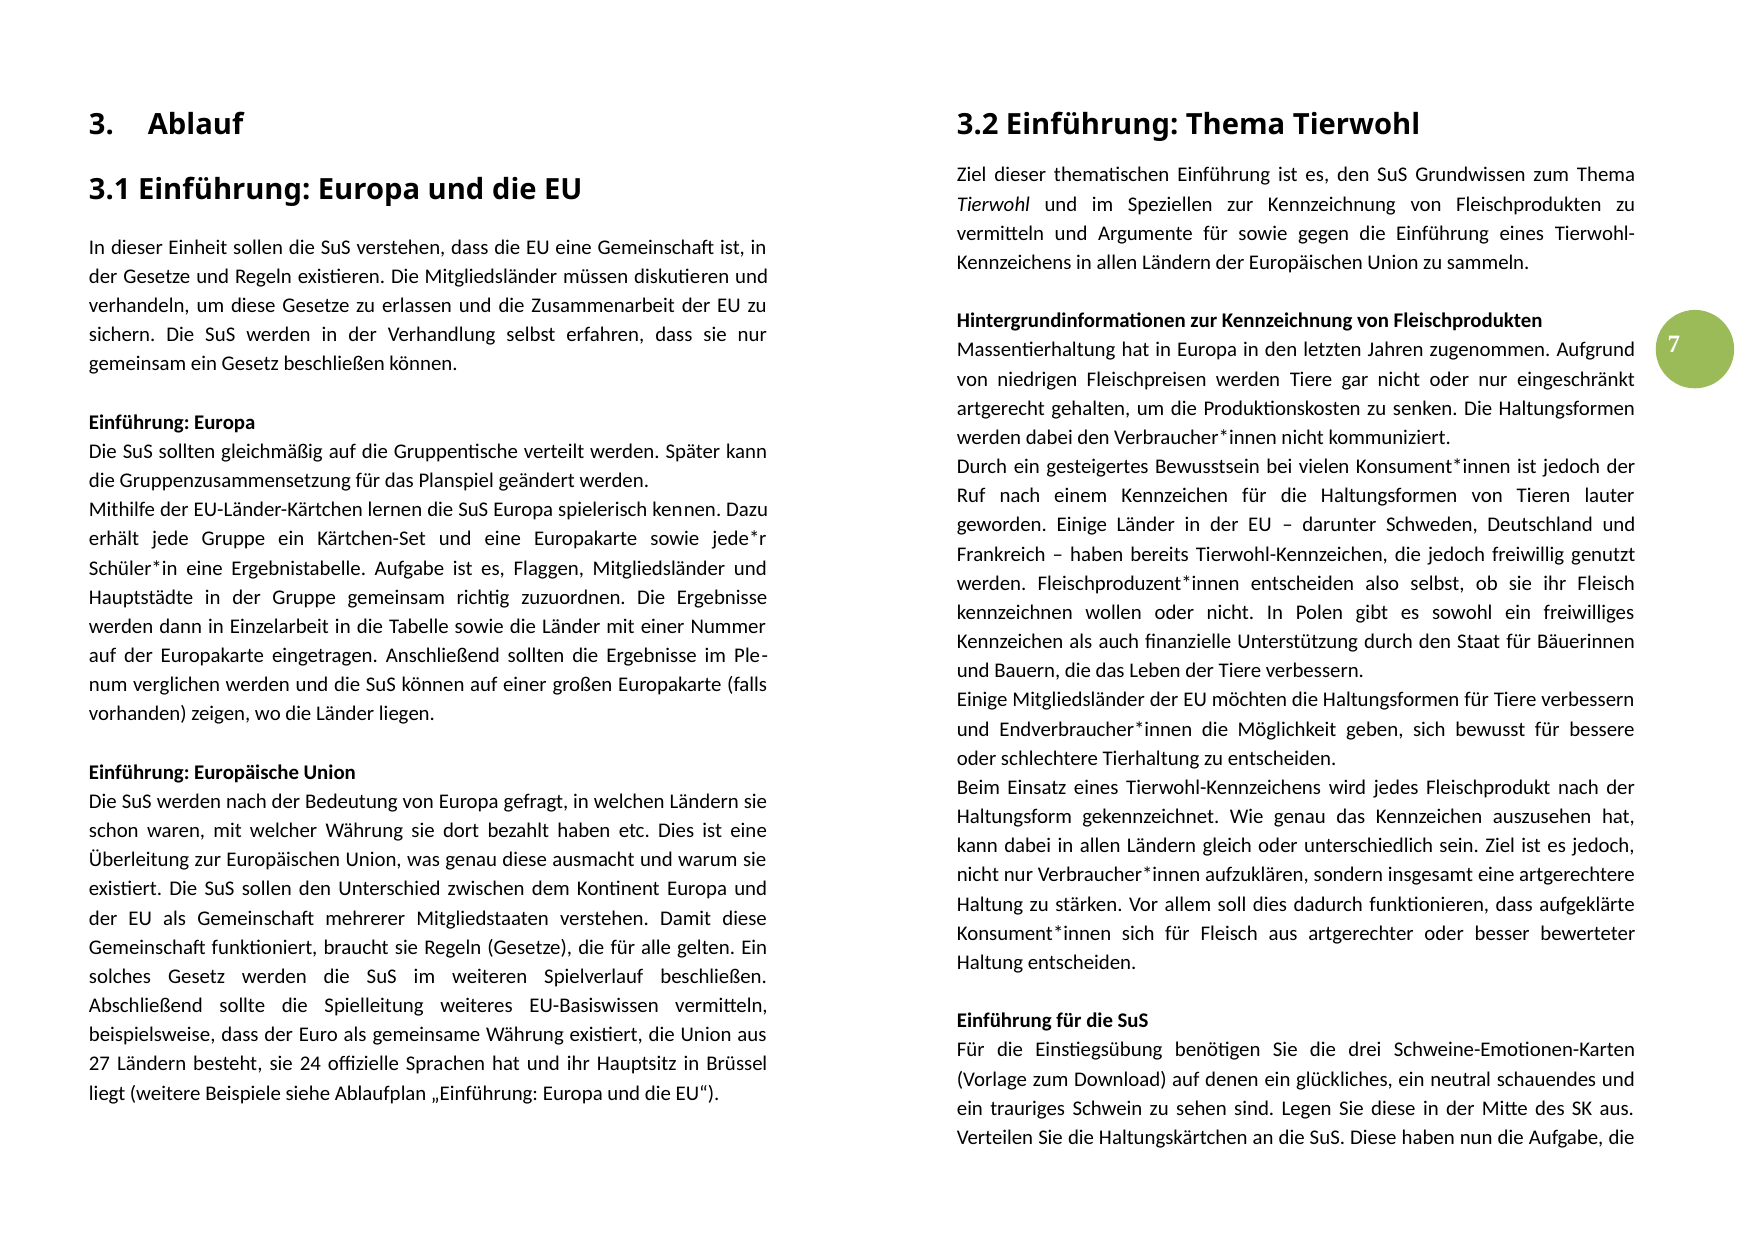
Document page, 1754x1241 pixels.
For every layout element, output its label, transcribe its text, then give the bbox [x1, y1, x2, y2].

text Massentierhaltung hat in Europa in den letzten Jahren zugenommen. Aufgrund von niedrigen Fleischpreisen werden Tiere gar nicht oder nur eingeschränkt artgerecht gehalten, um die Produktionskosten zu senken. Die Haltungsformen werden dabei den Verbraucher*innen nicht kommuniziert. [957, 337, 1636, 449]
text Einige Mitgliedsländer der EU möchten die Haltungsformen für Tiere verbessern und Endverbraucher*innen die Möglichkeit geben, sich bewusst für bessere oder schlechtere Tierhaltung zu entscheiden. [957, 687, 1636, 770]
list Einführung: Europäische Union [89, 759, 768, 784]
text Einführung für die SuS [957, 1007, 1636, 1033]
list Die SuS werden nach der Bedeutung von Europa gefragt, in welchen Ländern sie schon waren, mit welcher Währung sie dort bezahlt haben etc. Dies ist eine Überleitung zur Europäischen Union, was genau diese ausmacht und warum sie existiert. Die SuS sollen den Unterschied zwischen dem Kontinent Europa und der EU als Gemeinschaft mehrerer Mitgliedstaaten verstehen. Damit diese Gemeinschaft funktioniert, braucht sie Regeln (Gesetze), die für alle gelten. Ein solches Gesetz werden die SuS im weiteren Spielverlauf beschließen. Abschließend sollte die Spielleitung weiteres EU-Basiswissen vermitteln, beispielsweise, dass der Euro als gemeinsame Währung existiert, die Union aus 27 Ländern besteht, sie 24 offizielle Sprachen hat und ihr Hauptsitz in Brüssel liegt (weitere Beispiele siehe Ablaufplan „Einführung: Europa und die EU“). [89, 788, 768, 1105]
subtitle 3.2 Einführung: Thema Tierwohl [957, 103, 1636, 143]
list In dieser Einheit sollen die SuS verstehen, dass die EU eine Gemeinschaft ist, in der Gesetze und Regeln existieren. Die Mitgliedsländer müssen diskutieren und verhandeln, um diese Gesetze zu erlassen und die Zusammenarbeit der EU zu sichern. Die SuS werden in der Verhandlung selbst erfahren, dass sie nur gemeinsam ein Gesetz beschließen können. [89, 234, 768, 376]
list Die SuS sollten gleichmäßig auf die Gruppentische verteilt werden. Später kann die Gruppenzusammensetzung für das Planspiel geändert werden. [89, 438, 768, 493]
text Hintergrundinformationen zur Kennzeichnung von Fleischprodukten [957, 307, 1636, 333]
list Ablauf [89, 103, 768, 143]
text Ziel dieser thematischen Einführung ist es, den SuS Grundwissen zum Thema Tierwohl und im Speziellen zur Kennzeichnung von Fleischprodukten zu vermitteln und Argumente für sowie gegen die Einführung eines Tierwohl-Kennzeichens in allen Ländern der Europäischen Union zu sammeln. [957, 162, 1636, 274]
text Durch ein gesteigertes Bewusstsein bei vielen Konsument*innen ist jedoch der Ruf nach einem Kennzeichen für die Haltungsformen von Tieren lauter geworden. Einige Länder in der EU – darunter Schweden, Deutschland und Frankreich – haben bereits Tierwohl-Kennzeichen, die jedoch freiwillig genutzt werden. Fleischproduzent*innen entscheiden also selbst, ob sie ihr Fleisch kennzeichnen wollen oder nicht. In Polen gibt es sowohl ein freiwilliges Kennzeichen als auch finanzielle Unterstützung durch den Staat für Bäuerinnen und Bauern, die das Leben der Tiere verbessern. [957, 453, 1636, 683]
text Beim Einsatz eines Tierwohl-Kennzeichens wird jedes Fleischprodukt nach der Haltungsform gekennzeichnet. Wie genau das Kennzeichen auszusehen hat, kann dabei in allen Ländern gleich oder unterschiedlich sein. Ziel ist es jedoch, nicht nur Verbraucher*innen aufzuklären, sondern insgesamt eine artgerechtere Haltung zu stärken. Vor allem soll dies dadurch funktionieren, dass aufgeklärte Konsument*innen sich für Fleisch aus artgerechter oder besser bewerteter Haltung entscheiden. [957, 774, 1636, 974]
list Einführung: Europa [89, 409, 768, 434]
list Mithilfe der EU-Länder-Kärtchen lernen die SuS Europa spielerisch kennen. Dazu erhält jede Gruppe ein Kärtchen-Set und eine Europakarte sowie jede*r Schüler*in eine Ergebnistabelle. Aufgabe ist es, Flaggen, Mitgliedsländer und Hauptstädte in der Gruppe gemeinsam richtig zuzuordnen. Die Ergebnisse werden dann in Einzelarbeit in die Tabelle sowie die Länder mit einer Nummer auf der Europakarte eingetragen. Anschließend sollten die Ergebnisse im Plenum verglichen werden und die SuS können auf einer großen Europakarte (falls vorhanden) zeigen, wo die Länder liegen. [89, 496, 768, 726]
list 3.1 Einführung: Europa und die EU [89, 169, 768, 208]
